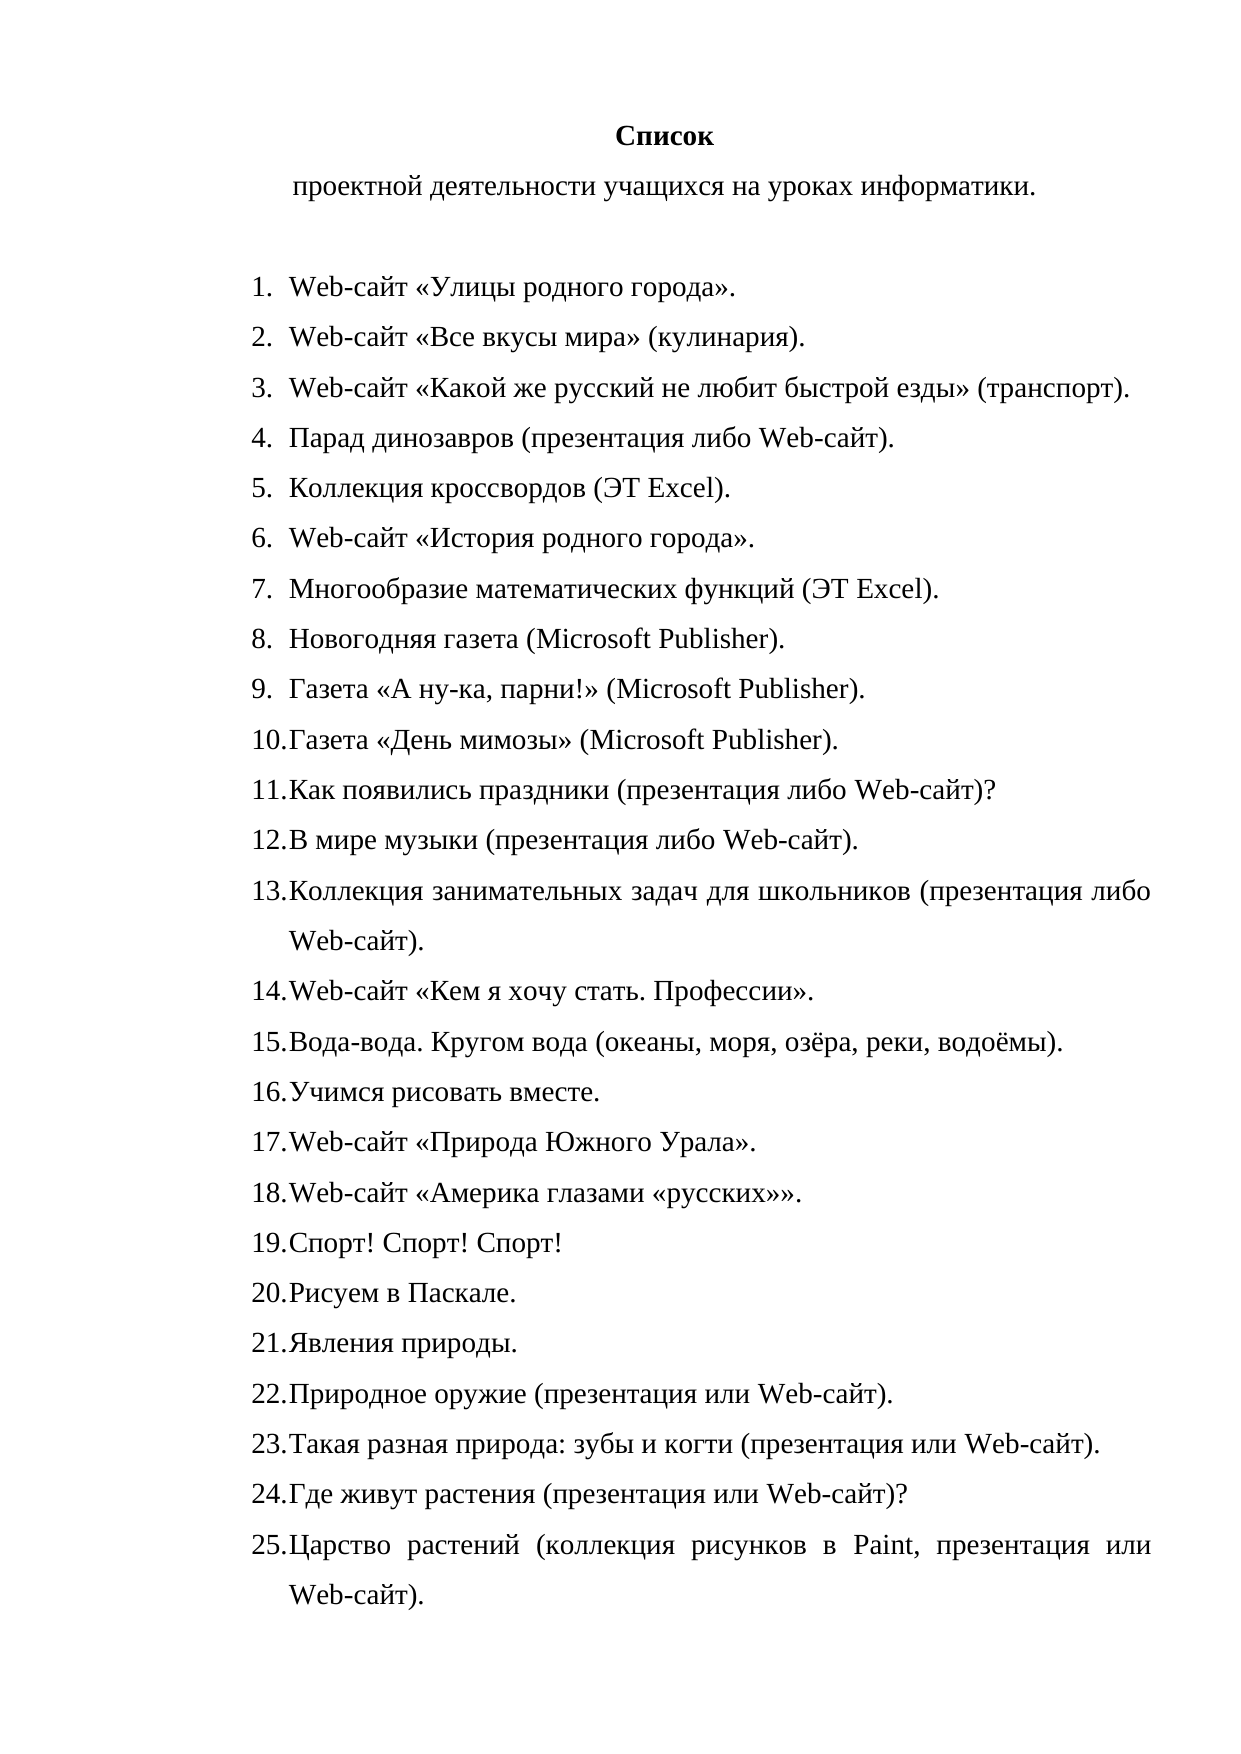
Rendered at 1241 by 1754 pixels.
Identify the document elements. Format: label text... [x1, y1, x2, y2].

list Рисуем в Паскале. [251, 1275, 1152, 1309]
list Вода-вода. Кругом вода (океаны, моря, озёра, реки, водоёмы). [251, 1024, 1152, 1057]
list Web-сайт «Америка глазами «русских»». [251, 1175, 1152, 1208]
list Многообразие математических функций (ЭТ Excel). [251, 571, 1152, 604]
text Список [177, 118, 1152, 152]
list В мире музыки (презентация либо Web-сайт). [251, 822, 1152, 856]
list Новогодняя газета (Microsoft Publisher). [251, 621, 1152, 655]
list Газета «День мимозы» (Microsoft Publisher). [251, 722, 1152, 755]
list Где живут растения (презентация или Web-сайт)? [251, 1477, 1152, 1510]
list Спорт! Спорт! Спорт! [251, 1225, 1152, 1258]
list Web-сайт «Улицы родного города». [251, 269, 1152, 303]
list Газета «А ну-ка, парни!» (Microsoft Publisher). [251, 672, 1152, 705]
text проектной деятельности учащихся на уроках информатики. [177, 168, 1152, 202]
list Как появились праздники (презентация либо Web-сайт)? [251, 772, 1152, 806]
list Царство растений (коллекция рисунков в Paint, презентация или Web-сайт). [251, 1527, 1152, 1611]
list Web-сайт «Все вкусы мира» (кулинария). [251, 319, 1152, 353]
list Природное оружие (презентация или Web-сайт). [251, 1376, 1152, 1409]
list Коллекция занимательных задач для школьников (презентация либо Web-сайт). [251, 873, 1152, 957]
list Учимся рисовать вместе. [251, 1074, 1152, 1108]
list Web-сайт «Какой же русский не любит быстрой езды» (транспорт). [251, 370, 1152, 403]
list Web-сайт «История родного города». [251, 521, 1152, 554]
list Web-сайт «Природа Южного Урала». [251, 1124, 1152, 1158]
list Явления природы. [251, 1326, 1152, 1359]
list Парад динозавров (презентация либо Web-сайт). [251, 420, 1152, 453]
list Коллекция кроссвордов (ЭТ Excel). [251, 470, 1152, 504]
list Такая разная природа: зубы и когти (презентация или Web-сайт). [251, 1426, 1152, 1460]
list Web-сайт «Кем я хочу стать. Профессии». [251, 973, 1152, 1007]
